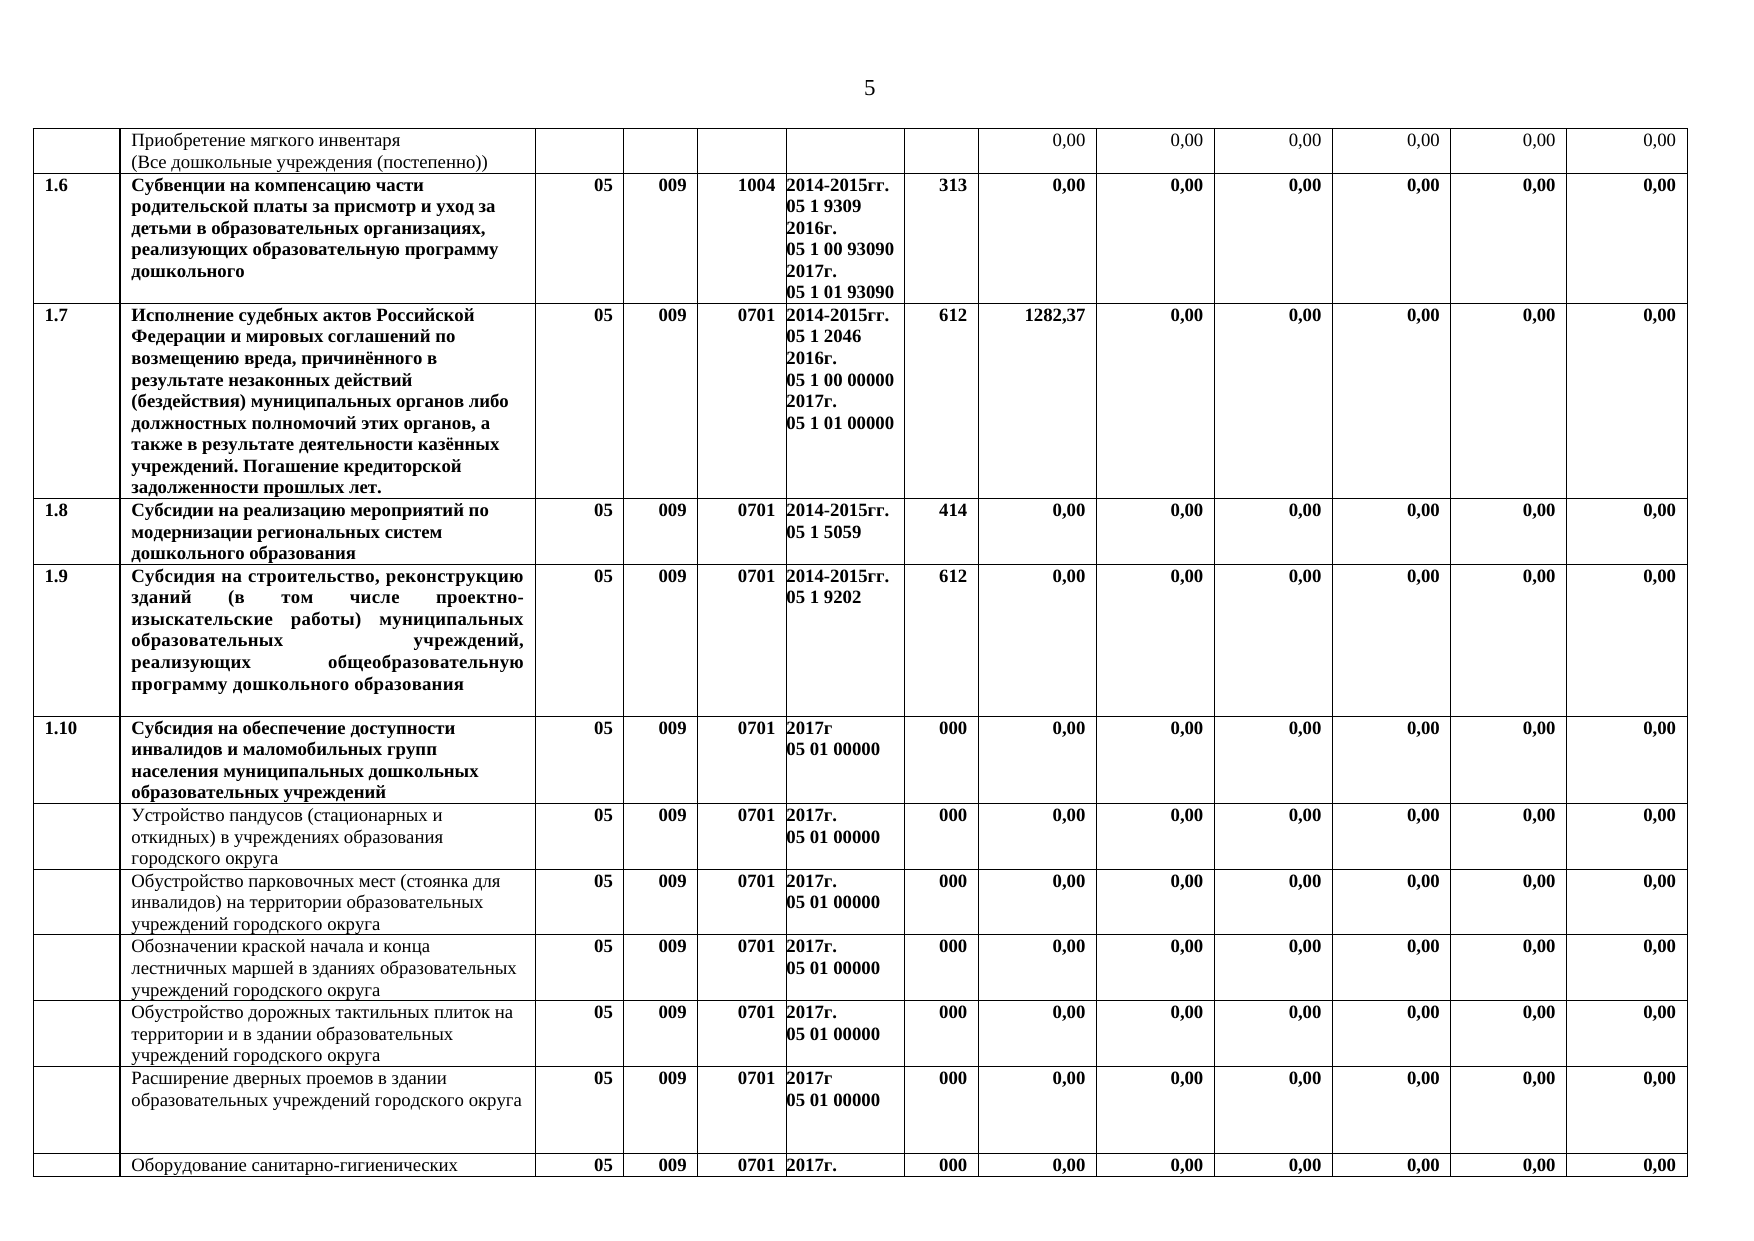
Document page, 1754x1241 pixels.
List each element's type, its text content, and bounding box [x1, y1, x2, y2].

table_cell [905, 129, 978, 172]
table_cell 0,00 [1333, 1067, 1450, 1153]
table_cell 0,00 [1451, 174, 1566, 303]
table_cell 2014-2015гг. 05 1 2046 2016г. 05 1 00 00000 2017г. 05 1 01 00000 [787, 304, 904, 498]
table_cell 0,00 [1215, 1001, 1332, 1066]
table_cell 009 [624, 1067, 697, 1153]
table_cell 0701 [698, 717, 786, 803]
table_cell 0,00 [1451, 129, 1566, 172]
table_cell 0701 [698, 565, 786, 716]
table_cell 0701 [698, 1001, 786, 1066]
table_cell [34, 935, 119, 1000]
table_cell 05 [536, 870, 623, 934]
table_cell 0701 [698, 1154, 786, 1176]
table_cell 0,00 [1333, 935, 1450, 1000]
table_cell 009 [624, 304, 697, 498]
table_cell 000 [905, 870, 978, 934]
table_cell 0,00 [1567, 174, 1687, 303]
table_cell [787, 129, 904, 172]
table_cell 0,00 [979, 174, 1096, 303]
table_cell 0,00 [1097, 565, 1214, 716]
table_cell 2014-2015гг. 05 1 9309 2016г. 05 1 00 93090 2017г. 05 1 01 93090 [787, 174, 904, 303]
table_cell 009 [624, 870, 697, 934]
table_cell 0,00 [1097, 1067, 1214, 1153]
table_cell 05 [536, 1067, 623, 1153]
table_cell 009 [624, 1154, 697, 1176]
table_cell 0,00 [1333, 804, 1450, 869]
table_cell 0,00 [1097, 717, 1214, 803]
table_cell 05 [536, 499, 623, 564]
table_cell 0,00 [1215, 174, 1332, 303]
table_cell Обустройство парковочных мест (стоянка для инвалидов) на территории образовательных учреждений городского округа [121, 870, 535, 934]
table_cell 1004 [698, 174, 786, 303]
table_cell 0,00 [1097, 870, 1214, 934]
table_cell 05 [536, 1001, 623, 1066]
table_cell 0,00 [979, 1154, 1096, 1176]
table_cell 0,00 [1333, 174, 1450, 303]
table_cell Обозначении краской начала и конца лестничных маршей в зданиях образовательных учреждений городского округа [121, 935, 535, 1000]
table_cell 1.10 [34, 717, 119, 803]
table_cell 000 [905, 717, 978, 803]
table_cell 2014-2015гг. 05 1 9202 [787, 565, 904, 716]
table_cell 0,00 [1097, 304, 1214, 498]
table_cell Обустройство дорожных тактильных плиток на территории и в здании образовательных учреждений городского округа [121, 1001, 535, 1066]
table_cell [34, 870, 119, 934]
table_cell 0,00 [979, 804, 1096, 869]
table_cell [34, 1001, 119, 1066]
table_cell 000 [905, 1001, 978, 1066]
table_cell 0,00 [1215, 1154, 1332, 1176]
table_cell 2017г 05 01 00000 [787, 717, 904, 803]
table_cell 05 [536, 935, 623, 1000]
table_cell 0,00 [1097, 174, 1214, 303]
table_cell 0,00 [1567, 565, 1687, 716]
table_cell 612 [905, 304, 978, 498]
table_cell 0,00 [1097, 499, 1214, 564]
table_cell 0,00 [1097, 1154, 1214, 1176]
table_cell 0,00 [1451, 804, 1566, 869]
table_cell 0701 [698, 935, 786, 1000]
table_cell 0,00 [1215, 565, 1332, 716]
table_cell 05 [536, 717, 623, 803]
table_cell 0,00 [1097, 1001, 1214, 1066]
table_cell 0,00 [979, 1067, 1096, 1153]
table_cell 0701 [698, 304, 786, 498]
table_cell 0,00 [1567, 129, 1687, 172]
table_cell 05 [536, 174, 623, 303]
table_cell 0,00 [1333, 717, 1450, 803]
table_cell 0,00 [1451, 304, 1566, 498]
table_cell 0,00 [1451, 499, 1566, 564]
table_cell 0,00 [1567, 935, 1687, 1000]
table_cell 2017г. 05 01 00000 [787, 870, 904, 934]
table_cell 2017г 05 01 00000 [787, 1067, 904, 1153]
table_cell 0,00 [1215, 499, 1332, 564]
table_cell 0,00 [1451, 870, 1566, 934]
table_cell 612 [905, 565, 978, 716]
table_cell 0,00 [979, 499, 1096, 564]
table_cell 0,00 [979, 870, 1096, 934]
table_cell 0,00 [1567, 870, 1687, 934]
table_cell 0,00 [1333, 304, 1450, 498]
table_cell 009 [624, 499, 697, 564]
table_cell 009 [624, 565, 697, 716]
table_cell 05 [536, 304, 623, 498]
table_cell 0,00 [979, 565, 1096, 716]
table_cell 0,00 [1215, 717, 1332, 803]
table_cell 009 [624, 717, 697, 803]
table_cell 0,00 [1097, 129, 1214, 172]
table_cell [624, 129, 697, 172]
table_cell 2014-2015гг. 05 1 5059 [787, 499, 904, 564]
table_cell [121, 1154, 535, 1176]
table_cell 0,00 [1097, 935, 1214, 1000]
table_cell 2017г. 05 01 00000 [787, 804, 904, 869]
table_cell Субвенции на компенсацию части родительской платы за присмотр и уход за детьми в образовательных организациях, реализующих образовательную программу дошкольного [121, 174, 535, 303]
table_cell 0,00 [1451, 717, 1566, 803]
table_cell 009 [624, 1001, 697, 1066]
table_cell 0,00 [1567, 1067, 1687, 1153]
table_cell 0701 [698, 804, 786, 869]
table_cell 0,00 [1451, 565, 1566, 716]
table_cell 000 [905, 1067, 978, 1153]
table_cell 05 [536, 804, 623, 869]
table_cell [698, 129, 786, 172]
table_cell 05 [536, 1154, 623, 1176]
table_cell 009 [624, 174, 697, 303]
table_cell 000 [905, 1154, 978, 1176]
table_cell 05 [536, 565, 623, 716]
table_cell [34, 1154, 119, 1176]
table_cell [34, 129, 119, 172]
table_cell 0,00 [1333, 565, 1450, 716]
table_cell 0,00 [1567, 804, 1687, 869]
table_cell Субсидия на строительство, реконструкцию зданий (в том числе проектно-изыскательские работы) муниципальных образовательных учреждений, реализующих общеобразовательную программу дошкольного образования [121, 565, 535, 716]
table_cell 0,00 [1567, 1154, 1687, 1176]
table_cell 0,00 [1215, 935, 1332, 1000]
table_cell 2017г. 05 01 00000 [787, 935, 904, 1000]
table_cell 0,00 [1333, 1001, 1450, 1066]
table_cell 0,00 [1567, 717, 1687, 803]
table_cell 0,00 [1333, 499, 1450, 564]
table_cell Субсидия на обеспечение доступности инвалидов и маломобильных групп населения муниципальных дошкольных образовательных учреждений [121, 717, 535, 803]
table_cell Субсидии на реализацию мероприятий по модернизации региональных систем дошкольного образования [121, 499, 535, 564]
table_cell 0701 [698, 1067, 786, 1153]
table_cell 0,00 [1333, 1154, 1450, 1176]
table_cell 000 [905, 935, 978, 1000]
table_cell 009 [624, 804, 697, 869]
table_cell Устройство пандусов (стационарных и откидных) в учреждениях образования городского округа [121, 804, 535, 869]
table_cell [34, 804, 119, 869]
table_cell 1282,37 [979, 304, 1096, 498]
table_cell Приобретение мягкого инвентаря (Все дошкольные учреждения (постепенно)) [121, 129, 535, 172]
table_cell 1.6 [34, 174, 119, 303]
table_cell 0,00 [1567, 1001, 1687, 1066]
table_cell 0,00 [1215, 1067, 1332, 1153]
table_cell 0,00 [1097, 804, 1214, 869]
table_cell 0,00 [979, 935, 1096, 1000]
table_cell 414 [905, 499, 978, 564]
table_cell 0,00 [1451, 1154, 1566, 1176]
table_cell 2017г. 05 01 00000 [787, 1154, 904, 1176]
table_cell [34, 1067, 119, 1153]
table_cell 0,00 [1215, 870, 1332, 934]
table_cell 2017г. 05 01 00000 [787, 1001, 904, 1066]
table_cell 009 [624, 935, 697, 1000]
table_cell Расширение дверных проемов в здании образовательных учреждений городского округа [121, 1067, 535, 1153]
table_cell 1.9 [34, 565, 119, 716]
table_cell 0,00 [1215, 304, 1332, 498]
table_cell 0,00 [1567, 499, 1687, 564]
table_cell 1.7 [34, 304, 119, 498]
table_cell 0,00 [1215, 129, 1332, 172]
table_cell 0,00 [1333, 129, 1450, 172]
table_cell 0,00 [1451, 935, 1566, 1000]
table_cell 0701 [698, 499, 786, 564]
table_cell [536, 129, 623, 172]
table_cell 1.8 [34, 499, 119, 564]
table_cell 0,00 [979, 717, 1096, 803]
table_cell 000 [905, 804, 978, 869]
table_cell 0701 [698, 870, 786, 934]
table_cell Исполнение судебных актов Российской Федерации и мировых соглашений по возмещению вреда, причинённого в результате незаконных действий (бездействия) муниципальных органов либо должностных полномочий этих органов, а также в результате деятельности казённых учреждений. Погашение кредиторской задолженности прошлых лет. [121, 304, 535, 498]
table_cell 0,00 [979, 129, 1096, 172]
table_cell 0,00 [1215, 804, 1332, 869]
table_cell 0,00 [1333, 870, 1450, 934]
table_cell 0,00 [1567, 304, 1687, 498]
table_cell 0,00 [979, 1001, 1096, 1066]
table_cell 313 [905, 174, 978, 303]
table_cell 0,00 [1451, 1001, 1566, 1066]
table_cell 0,00 [1451, 1067, 1566, 1153]
